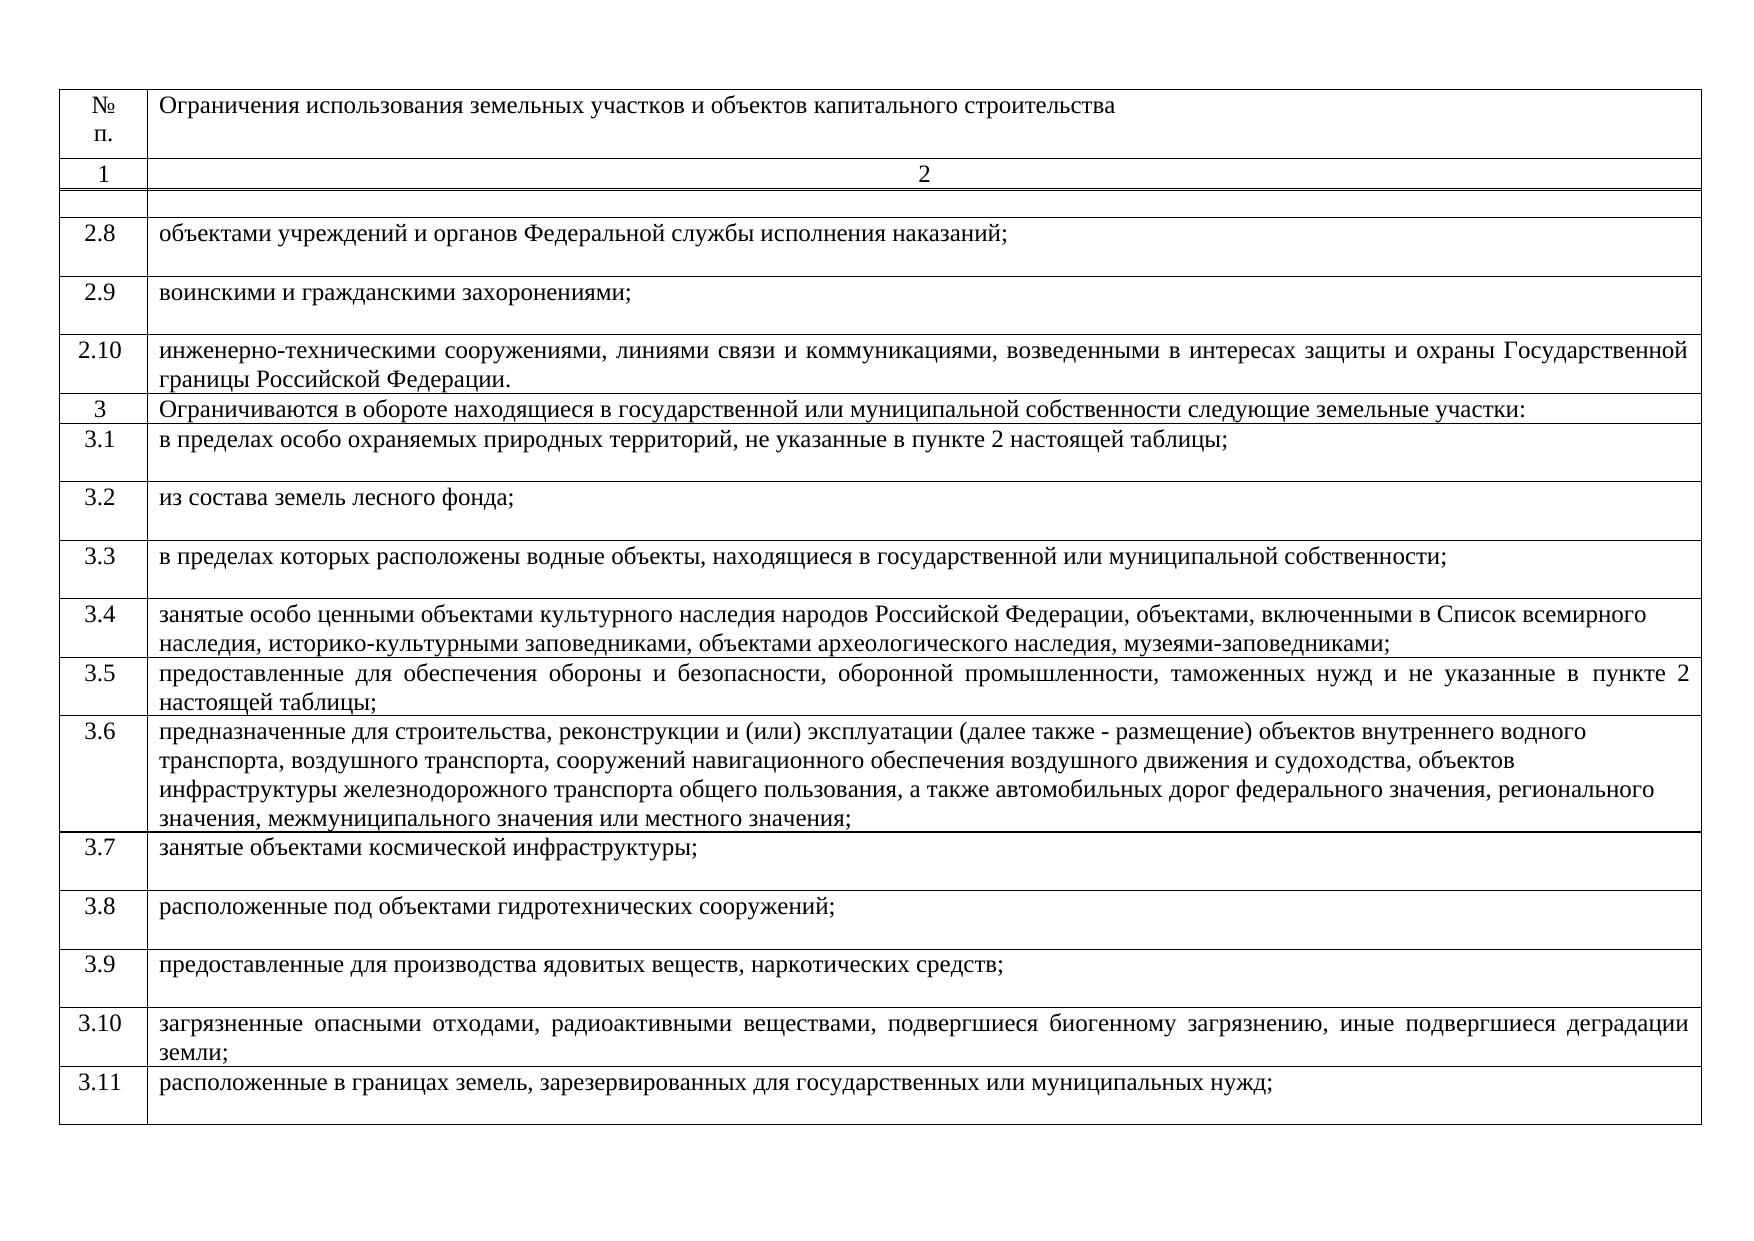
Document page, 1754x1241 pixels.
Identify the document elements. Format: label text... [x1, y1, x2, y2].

table_cell Ограничиваются в обороте находящиеся в государственной или муниципальной собственности следующие земельные участки: [148, 394, 1701, 423]
table_header Ограничения использования земельных участков и объектов капитального строительства [148, 90, 1701, 158]
table_cell загрязненные опасными отходами, радиоактивными веществами, подвергшиеся биогенному загрязнению, иные подвергшиеся деградации земли; [148, 1008, 1701, 1066]
table_cell [60, 482, 147, 540]
table_cell [60, 218, 147, 276]
table_cell занятые особо ценными объектами культурного наследия народов Российской Федерации, объектами, включенными в Список всемирного наследия, историко-культурными заповедниками, объектами археологического наследия, музеями-заповедниками; [148, 599, 1701, 657]
table_cell [60, 833, 147, 890]
table_cell [60, 394, 147, 423]
table_cell расположенные в границах земель, зарезервированных для государственных или муниципальных нужд; [148, 1067, 1701, 1124]
table_cell предоставленные для обеспечения обороны и безопасности, оборонной промышленности, таможенных нужд и не указанные в пункте 2 настоящей таблицы; [148, 658, 1701, 715]
table_cell из состава земель лесного фонда; [148, 482, 1701, 540]
table_cell [60, 716, 147, 831]
table_cell расположенные под объектами гидротехнических сооружений; [148, 891, 1701, 948]
table_cell [60, 599, 147, 657]
table_cell воинскими и гражданскими захоронениями; [148, 277, 1701, 334]
table_cell 1 [60, 159, 147, 187]
table_cell [60, 191, 147, 217]
table_cell [60, 541, 147, 598]
table_cell [60, 424, 147, 481]
table_cell [60, 1008, 147, 1066]
table_cell 2 [148, 159, 1701, 187]
table_cell в пределах которых расположены водные объекты, находящиеся в государственной или муниципальной собственности; [148, 541, 1701, 598]
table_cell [148, 191, 1701, 217]
table_cell объектами учреждений и органов Федеральной службы исполнения наказаний; [148, 218, 1701, 276]
table_header № п. [60, 90, 147, 158]
table_cell [60, 891, 147, 948]
table_cell предназначенные для строительства, реконструкции и (или) эксплуатации (далее также - размещение) объектов внутреннего водного транспорта, воздушного транспорта, сооружений навигационного обеспечения воздушного движения и судоходства, объектов инфраструктуры железнодорожного транспорта общего пользования, а также автомобильных дорог федерального значения, регионального значения, межмуниципального значения или местного значения; [148, 716, 1701, 831]
table_cell [60, 1067, 147, 1124]
table_cell [60, 658, 147, 715]
table_cell предоставленные для производства ядовитых веществ, наркотических средств; [148, 950, 1701, 1007]
table_cell в пределах особо охраняемых природных территорий, не указанные в пункте 2 настоящей таблицы; [148, 424, 1701, 481]
table_cell инженерно-техническими сооружениями, линиями связи и коммуникациями, возведенными в интересах защиты и охраны Государственной границы Российской Федерации. [148, 335, 1701, 393]
table_cell [60, 335, 147, 393]
table_cell занятые объектами космической инфраструктуры; [148, 833, 1701, 890]
table_cell [60, 277, 147, 334]
table_cell [60, 950, 147, 1007]
